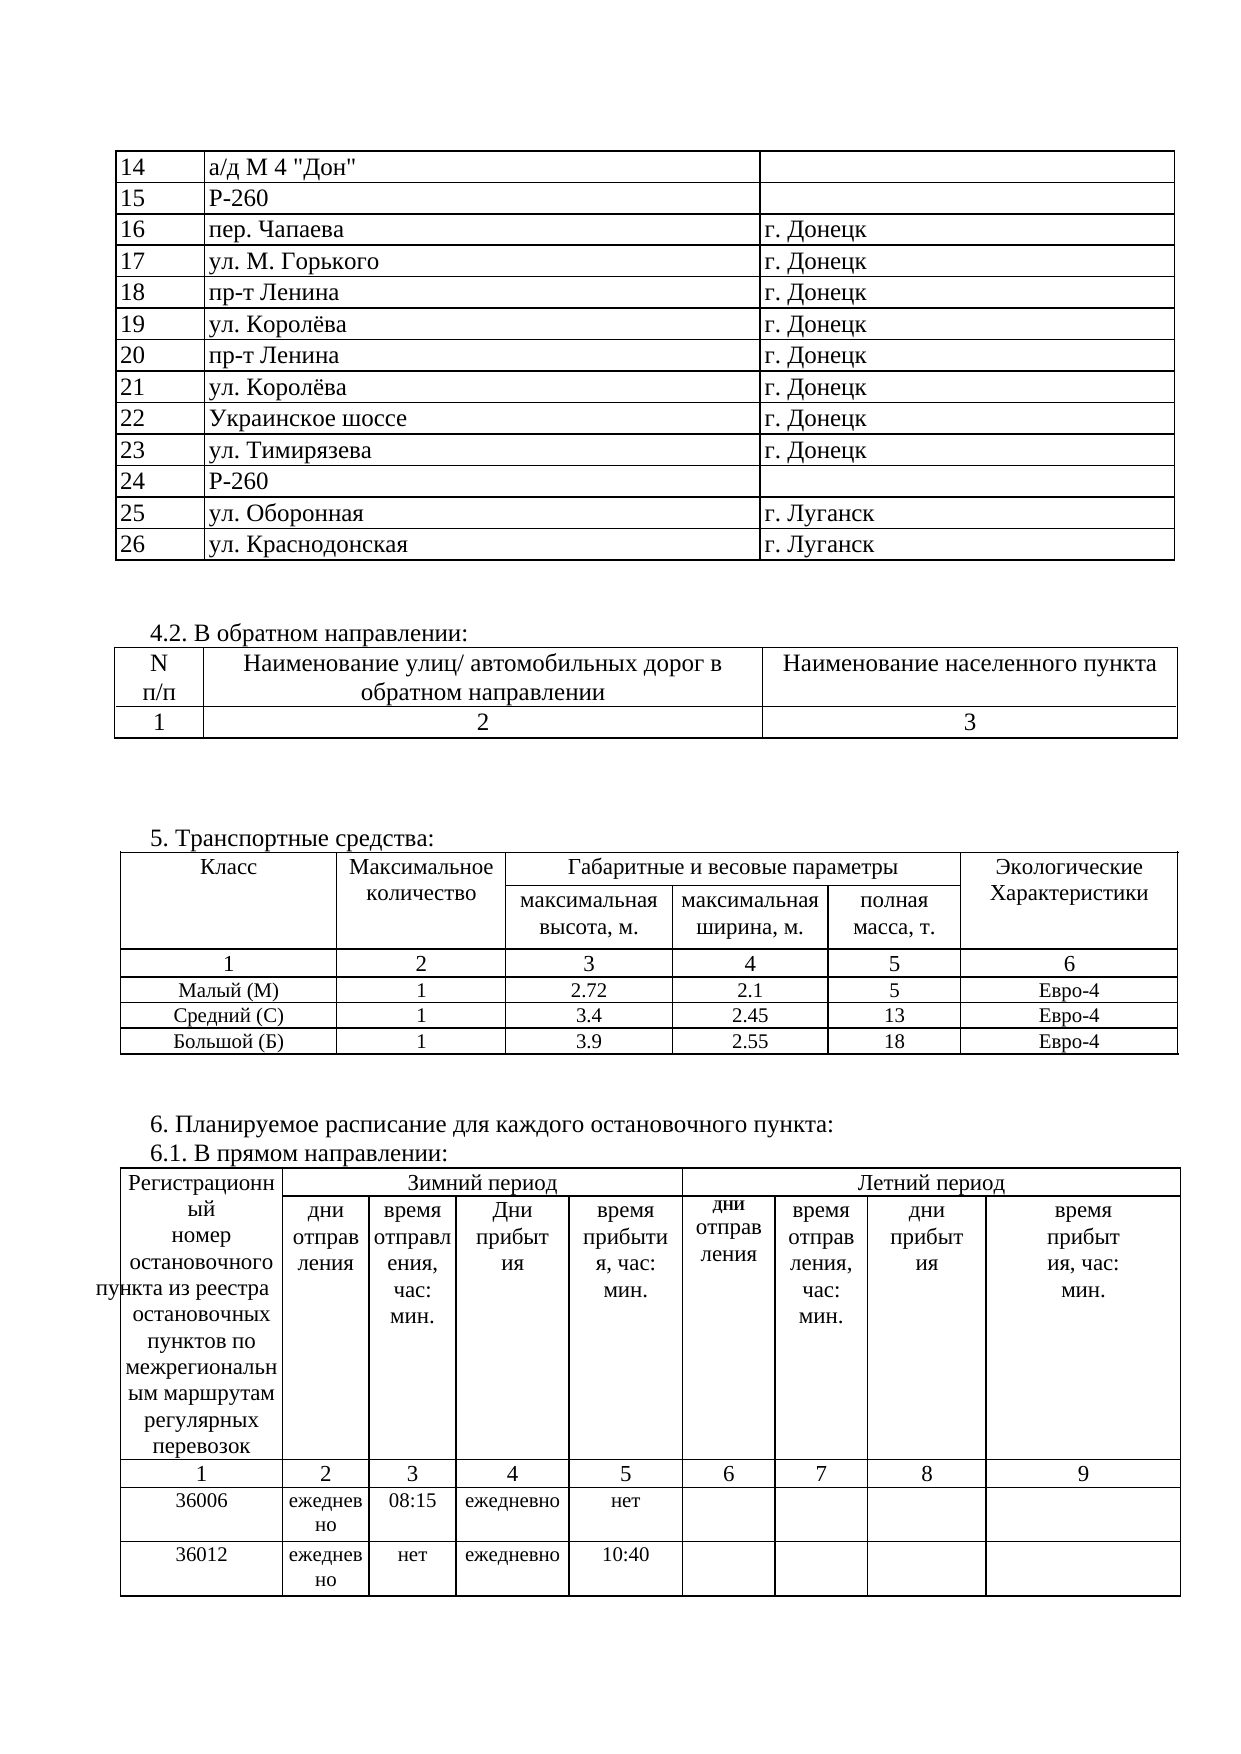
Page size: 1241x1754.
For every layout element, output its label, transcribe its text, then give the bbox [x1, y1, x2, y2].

table_header Экологические Характеристики [961, 853, 1177, 948]
table_cell ул. Краснодонская [205, 529, 759, 559]
table_cell [761, 152, 1174, 181]
table_cell нет [370, 1542, 455, 1595]
table_cell г. Донецк [761, 215, 1174, 244]
table_cell 5 [829, 978, 960, 1002]
table_cell Большой (Б) [121, 1029, 336, 1053]
table_cell 1 [115, 707, 203, 737]
table_header Класс [121, 853, 336, 948]
table_cell ДНИ отправ ления [683, 1197, 774, 1458]
table_cell 3.9 [506, 1029, 672, 1053]
table_cell 15 [117, 183, 204, 213]
table_cell дни прибыт ия [868, 1197, 985, 1458]
table_cell [683, 1488, 774, 1541]
table_cell г. Донецк [761, 403, 1174, 433]
table_header N п/п [115, 648, 203, 706]
table_cell 21 [117, 372, 204, 402]
table_header Наименование населенного пункта [763, 648, 1177, 706]
table_cell максимальная ширина, м. [673, 886, 827, 948]
table_header Наименование улиц/ автомобильных дорог в обратном направлении [204, 648, 762, 706]
table_cell 3.4 [506, 1003, 672, 1027]
table_cell Дни прибыт ия [457, 1197, 568, 1458]
table_cell Евро-4 [961, 1029, 1177, 1053]
table_cell ул. М. Горького [205, 246, 759, 276]
table_cell 36006 [121, 1488, 282, 1541]
table_cell 17 [117, 246, 204, 276]
table_cell 18 [117, 277, 204, 307]
table_cell ул. Королёва [205, 372, 759, 402]
table_cell ул. Королёва [205, 309, 759, 339]
table_cell Евро-4 [961, 1003, 1177, 1027]
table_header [121, 1169, 282, 1458]
table_cell г. Донецк [761, 372, 1174, 402]
table_cell время прибыти я, час: мин. [570, 1197, 682, 1458]
table_cell пр-т Ленина [205, 277, 759, 307]
table_cell [761, 183, 1174, 213]
table_cell г. Донецк [761, 435, 1174, 464]
text 5. Транспортные средства: [150, 823, 1090, 851]
table_cell ежедневно [457, 1488, 568, 1541]
table_cell [761, 466, 1174, 496]
table_cell г. Луганск [761, 498, 1174, 527]
table_cell нет [570, 1488, 682, 1541]
table_cell 23 [117, 435, 204, 464]
table_cell г. Донецк [761, 246, 1174, 276]
table_cell пр-т Ленина [205, 340, 759, 370]
text 6.1. В прямом направлении: [150, 1138, 1090, 1167]
table_cell 36012 [121, 1542, 282, 1595]
table_cell 2 [337, 950, 505, 976]
table_cell 2.72 [506, 978, 672, 1002]
table_cell 14 [117, 152, 204, 181]
table_cell 2 [283, 1460, 368, 1486]
table_cell Евро-4 [961, 978, 1177, 1002]
table_cell 20 [117, 340, 204, 370]
table_cell г. Луганск [761, 529, 1174, 559]
table_cell 6 [683, 1460, 774, 1486]
table_cell 7 [776, 1460, 867, 1486]
table_cell 5 [570, 1460, 682, 1486]
table_cell 1 [337, 978, 505, 1002]
table_cell 1 [337, 1003, 505, 1027]
table_cell 25 [117, 498, 204, 527]
table_cell г. Донецк [761, 309, 1174, 339]
table_cell 2.1 [673, 978, 827, 1002]
table_cell 2 [204, 707, 762, 737]
table_cell 8 [868, 1460, 985, 1486]
table_cell время отправл ения, час: мин. [370, 1197, 455, 1458]
table_cell пер. Чапаева [205, 215, 759, 244]
table_cell дни отправ ления [283, 1197, 368, 1458]
table_cell 24 [117, 466, 204, 496]
table_cell 6 [961, 950, 1177, 976]
table_cell ежедневно [283, 1488, 368, 1541]
table_cell 1 [337, 1029, 505, 1053]
table_header Габаритные и весовые параметры [506, 853, 960, 885]
table_cell 26 [117, 529, 204, 559]
table_cell 3 [506, 950, 672, 976]
table_cell полная масса, т. [829, 886, 960, 948]
table_cell 2.45 [673, 1003, 827, 1027]
table_cell Украинское шоссе [205, 403, 759, 433]
table_cell ул. Тимирязева [205, 435, 759, 464]
text 4.2. В обратном направлении: [150, 618, 1090, 647]
table_cell время прибыт ия, час: мин. [987, 1197, 1180, 1458]
table_cell [868, 1488, 985, 1541]
table_cell г. Донецк [761, 340, 1174, 370]
table_cell 1 [121, 1460, 282, 1486]
table_cell [776, 1488, 867, 1541]
table_cell 10:40 [570, 1542, 682, 1595]
table_cell 19 [117, 309, 204, 339]
table_cell [683, 1542, 774, 1595]
table_cell Средний (С) [121, 1003, 336, 1027]
table_cell ул. Оборонная [205, 498, 759, 527]
table_cell Р-260 [205, 183, 759, 213]
table_cell максимальная высота, м. [506, 886, 672, 948]
table_cell [987, 1542, 1180, 1595]
table_cell 3 [370, 1460, 455, 1486]
table_cell 08:15 [370, 1488, 455, 1541]
table_cell 22 [117, 403, 204, 433]
table_header Летний период [683, 1169, 1180, 1195]
table_cell [987, 1488, 1180, 1541]
table_cell г. Донецк [761, 277, 1174, 307]
table_cell 16 [117, 215, 204, 244]
table_cell Малый (М) [121, 978, 336, 1002]
table_cell 13 [829, 1003, 960, 1027]
table_cell ежедневно [283, 1542, 368, 1595]
table_cell а/д М 4 "Дон" [205, 152, 759, 181]
table_cell 4 [457, 1460, 568, 1486]
table_cell 2.55 [673, 1029, 827, 1053]
table_cell ежедневно [457, 1542, 568, 1595]
text 6. Планируемое расписание для каждого остановочного пункта: [150, 1109, 1090, 1138]
table_header Зимний период [283, 1169, 682, 1195]
table_cell 1 [121, 950, 336, 976]
table_header Максимальное количество [337, 853, 505, 948]
table_cell 3 [763, 706, 1177, 737]
table_cell 9 [987, 1460, 1180, 1486]
table_cell время отправ ления, час: мин. [776, 1197, 867, 1458]
table_cell [868, 1542, 985, 1595]
table_cell [776, 1542, 867, 1595]
table_cell Р-260 [205, 466, 759, 496]
table_cell 18 [829, 1029, 960, 1053]
table_cell 5 [829, 950, 960, 976]
table_cell 4 [673, 950, 827, 976]
